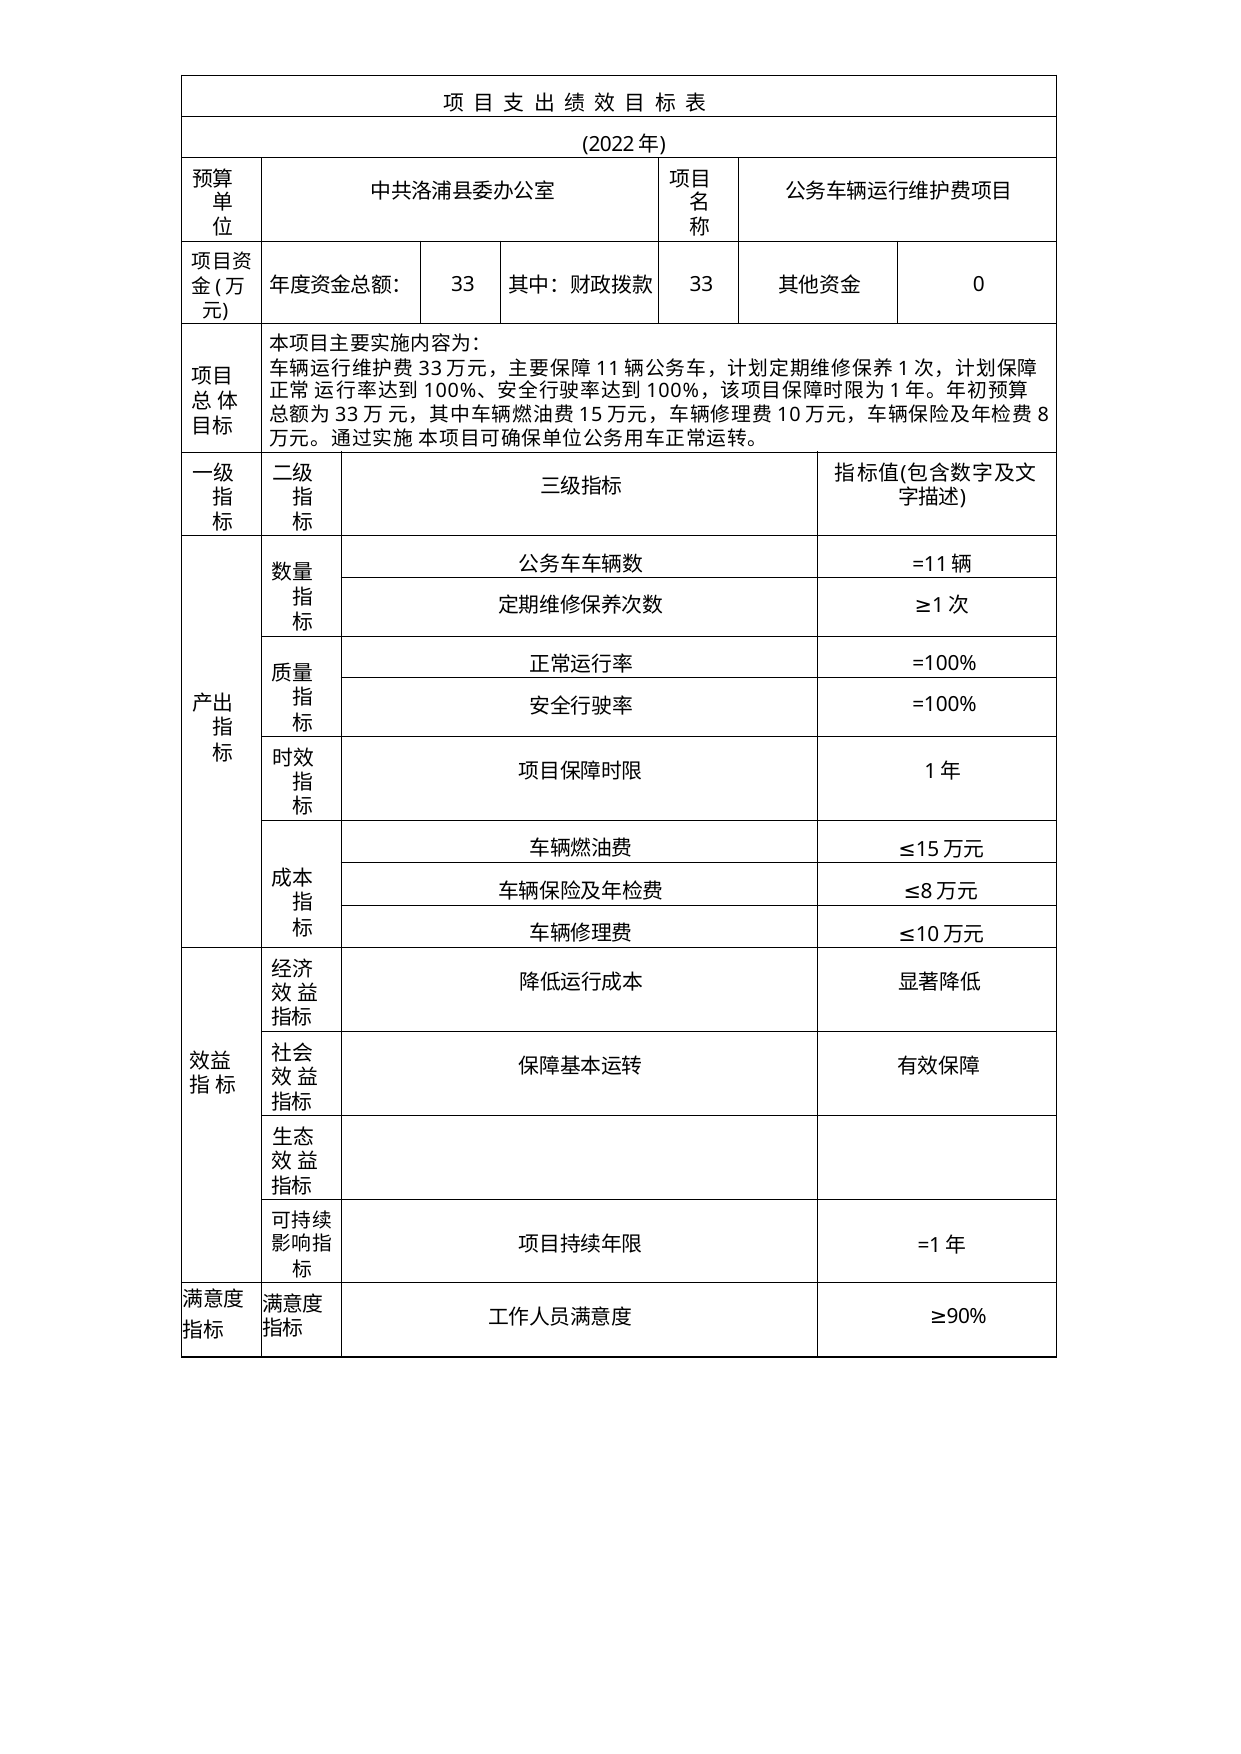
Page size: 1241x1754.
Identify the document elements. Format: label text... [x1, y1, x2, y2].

table_cell 其中：财政拨款 [501, 242, 658, 323]
table_cell 产出指 标 [182, 536, 261, 947]
table_cell [818, 1116, 1056, 1199]
table_cell 项目资 金(万 元) [182, 242, 261, 323]
table_cell ≤10万元 [818, 906, 1056, 947]
table_cell 二级指 标 [262, 453, 341, 535]
table_cell 满意度指标 [262, 1283, 341, 1356]
table_header 项 目 支 出 绩 效 目 标 表 [182, 76, 1056, 116]
table_cell ≤8万元 [818, 863, 1056, 904]
table_cell 三级指标 [342, 453, 817, 535]
table_cell 社会效 益指标 [262, 1032, 341, 1115]
table_cell ≤15万元 [818, 821, 1056, 862]
table_cell 数量指 标 [262, 536, 341, 636]
table_cell 公务车辆运行维护费项目 [739, 158, 1056, 241]
table_cell 成本指 标 [262, 821, 341, 947]
table_cell 降低运行成本 [342, 948, 817, 1031]
table_cell (2022年) [182, 117, 1056, 157]
table_cell 满意度指标 [182, 1283, 261, 1356]
table_cell 显著降低 [818, 948, 1056, 1031]
table_cell ≥1次 [818, 578, 1056, 636]
table_cell 可持续 影响指 标 [262, 1200, 341, 1282]
table_cell 安全行驶率 [342, 678, 817, 736]
table_cell 1年 [818, 737, 1056, 820]
table_cell 其他资金 [739, 242, 897, 323]
table_cell 保障基本运转 [342, 1032, 817, 1115]
table_cell 工作人员满意度 [342, 1283, 817, 1356]
table_cell 33 [421, 242, 500, 323]
table_cell 生态效 益指标 [262, 1116, 341, 1199]
table_cell =100% [818, 637, 1056, 677]
table_cell 效益指 标 [182, 948, 261, 1282]
table_cell 定期维修保养次数 [342, 578, 817, 636]
table_cell 预算单 位 [182, 158, 261, 241]
table_cell 有效保障 [818, 1032, 1056, 1115]
table_cell 一级指 标 [182, 453, 261, 535]
table_cell 车辆保险及年检费 [342, 863, 817, 904]
table_cell 质量指 标 [262, 637, 341, 736]
table_cell 本项目主要实施内容为： 车辆运行维护费33万元，主要保障11辆公务车，计划定期维修保养1次，计划保障正常 运行率达到100%、安全行驶率达到100%，该项目保障时限为1年。年初预算总额为33万 元，其中车辆燃油费15万元，车辆修理费10万元，车辆保险及年检费8万元。通过实施 本项目可确保单位公务用车正常运转。 [262, 324, 1056, 451]
table_cell 正常运行率 [342, 637, 817, 677]
table_cell 公务车车辆数 [342, 536, 817, 577]
table_cell 项目名 称 [659, 158, 738, 241]
table_cell ≥90% [818, 1283, 1056, 1356]
table_cell 车辆燃油费 [342, 821, 817, 862]
table_cell 车辆修理费 [342, 906, 817, 947]
table_cell [342, 1116, 817, 1199]
table_cell 中共洛浦县委办公室 [262, 158, 658, 241]
table_cell 项目保障时限 [342, 737, 817, 820]
table_cell 项目持续年限 [342, 1200, 817, 1282]
table_cell =11辆 [818, 536, 1056, 577]
table_cell 33 [659, 242, 738, 323]
table_cell =100% [818, 678, 1056, 736]
table_cell 年度资金总额： [262, 242, 420, 323]
table_cell 指标值(包含数字及文 字描述) [818, 453, 1056, 535]
table_cell 经济效 益指标 [262, 948, 341, 1031]
table_cell 0 [898, 242, 1056, 323]
table_cell 项目总 体目标 [182, 324, 261, 451]
table_cell 时效指 标 [262, 737, 341, 820]
table_cell =1年 [818, 1200, 1056, 1282]
